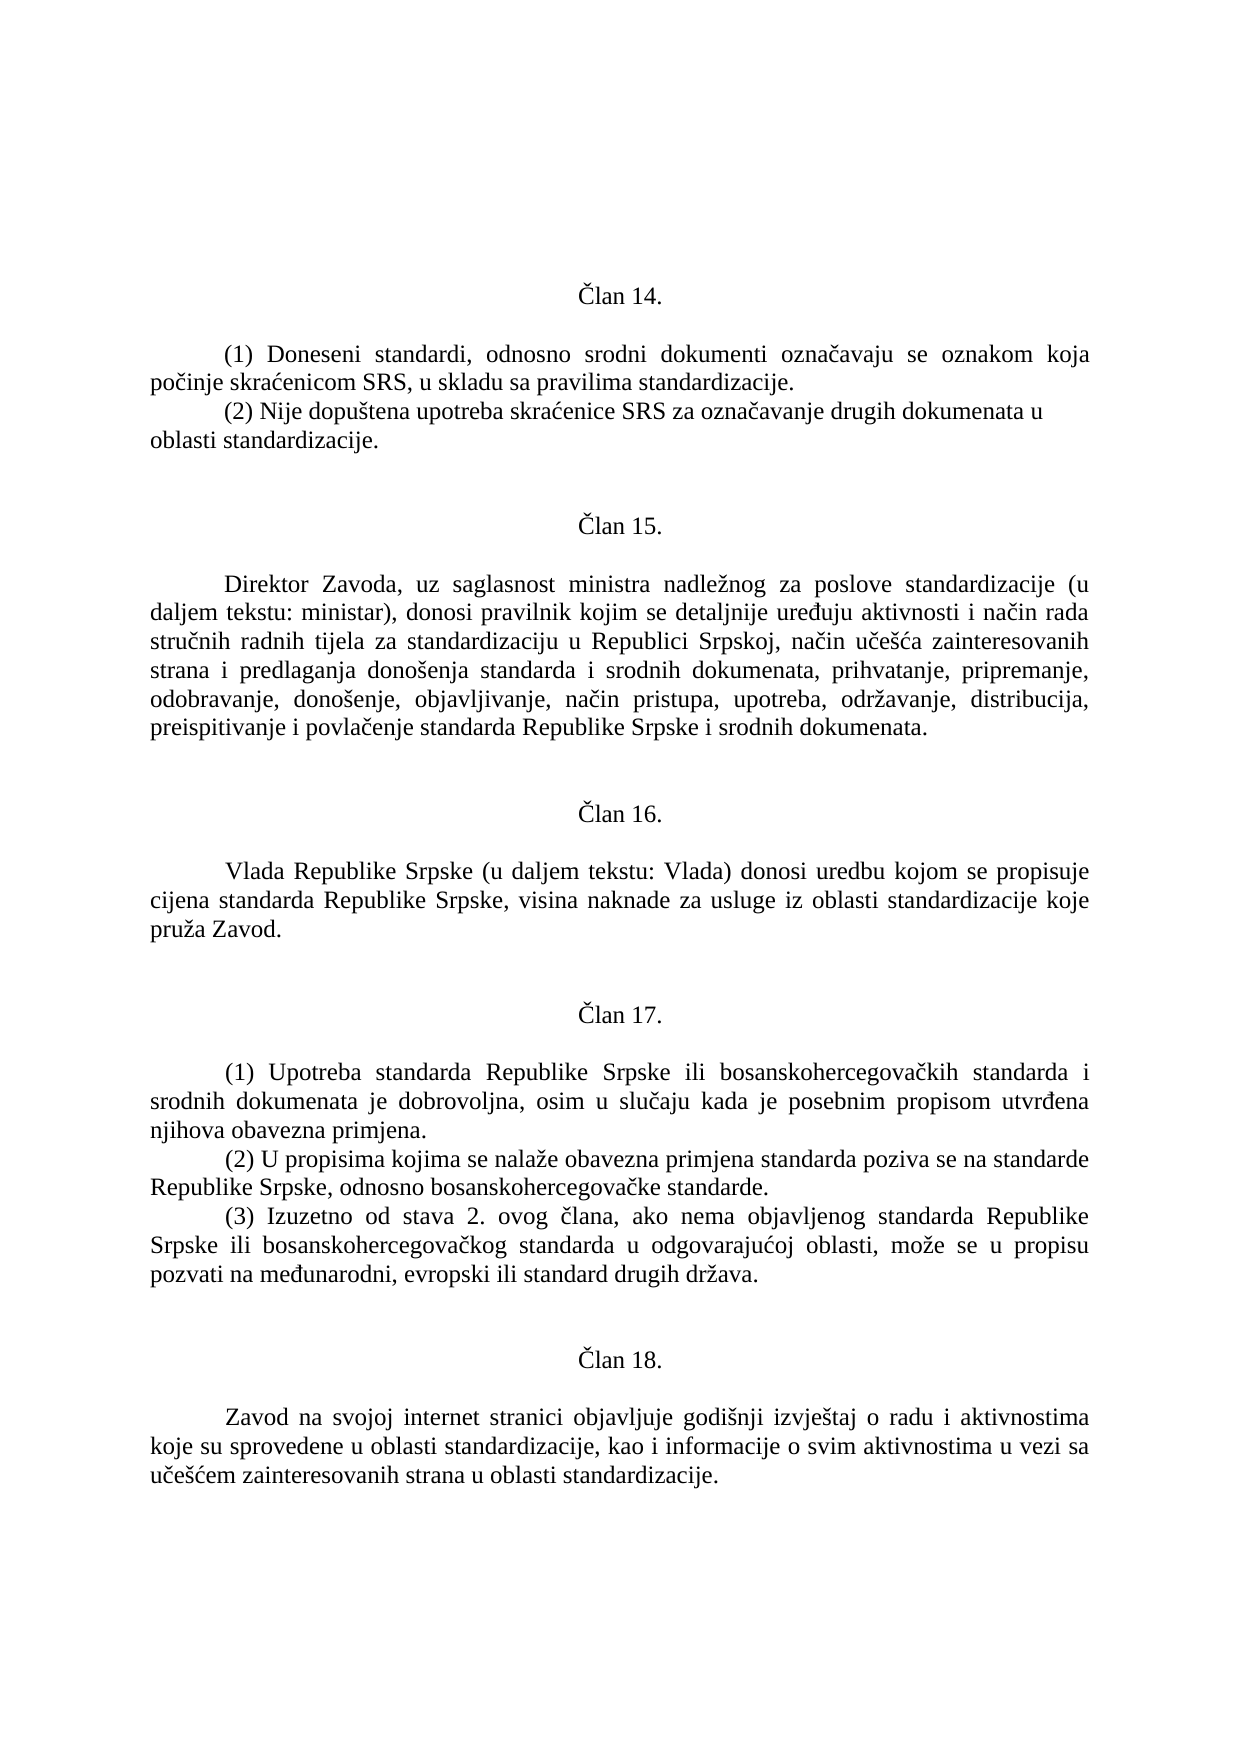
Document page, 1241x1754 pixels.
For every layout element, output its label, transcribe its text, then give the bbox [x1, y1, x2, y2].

text Član 17. [150, 1000, 1090, 1029]
text (2) U propisima kojima se nalaže obavezna primjena standarda poziva se na standarde Republike Srpske, odnosno bosanskohercegovačke standarde. [150, 1144, 1090, 1201]
text Direktor Zavoda, uz saglasnost ministra nadležnog za poslove standardizacije (u daljem tekstu: ministar), donosi pravilnik kojim se detaljnije uređuju aktivnosti i način rada stručnih radnih tijela za standardizaciju u Republici Srpskoj, način učešća zainteresovanih strana i predlaganja donošenja standarda i srodnih dokumenata, prihvatanje, pripremanje, odobravanje, donošenje, objavljivanje, način pristupa, upotreba, održavanje, distribucija, preispitivanje i povlačenje standarda Republike Srpske i srodnih dokumenata. [150, 569, 1090, 741]
text (2) Nije dopuštena upotreba skraćenice SRS za označavanje drugih dokumenata u oblasti standardizacije. [150, 396, 1090, 454]
text Zavod na svojoj internet stranici objavljuje godišnji izvještaj o radu i aktivnostima koje su sprovedene u oblasti standardizacije, kao i informacije o svim aktivnostima u vezi sa učešćem zainteresovanih strana u oblasti standardizacije. [150, 1402, 1090, 1489]
text Vlada Republike Srpske (u daljem tekstu: Vlada) donosi uredbu kojom se propisuje cijena standarda Republike Srpske, visina naknade za usluge iz oblasti standardizacije koje pruža Zavod. [150, 856, 1090, 942]
text Član 14. [150, 281, 1090, 310]
text Član 15. [150, 511, 1090, 540]
text (1) Doneseni standardi, odnosno srodni dokumenti označavaju se oznakom koja počinje skraćenicom SRS, u skladu sa pravilima standardizacije. [150, 339, 1090, 396]
text Član 16. [150, 799, 1090, 827]
text Član 18. [150, 1345, 1090, 1374]
text (3) Izuzetno od stava 2. ovog člana, ako nema objavljenog standarda Republike Srpske ili bosanskohercegovačkog standarda u odgovarajućoj oblasti, može se u propisu pozvati na međunarodni, evropski ili standard drugih država. [150, 1201, 1090, 1287]
text (1) Upotreba standarda Republike Srpske ili bosanskohercegovačkih standarda i srodnih dokumenata je dobrovoljna, osim u slučaju kada je posebnim propisom utvrđena njihova obavezna primjena. [150, 1057, 1090, 1144]
